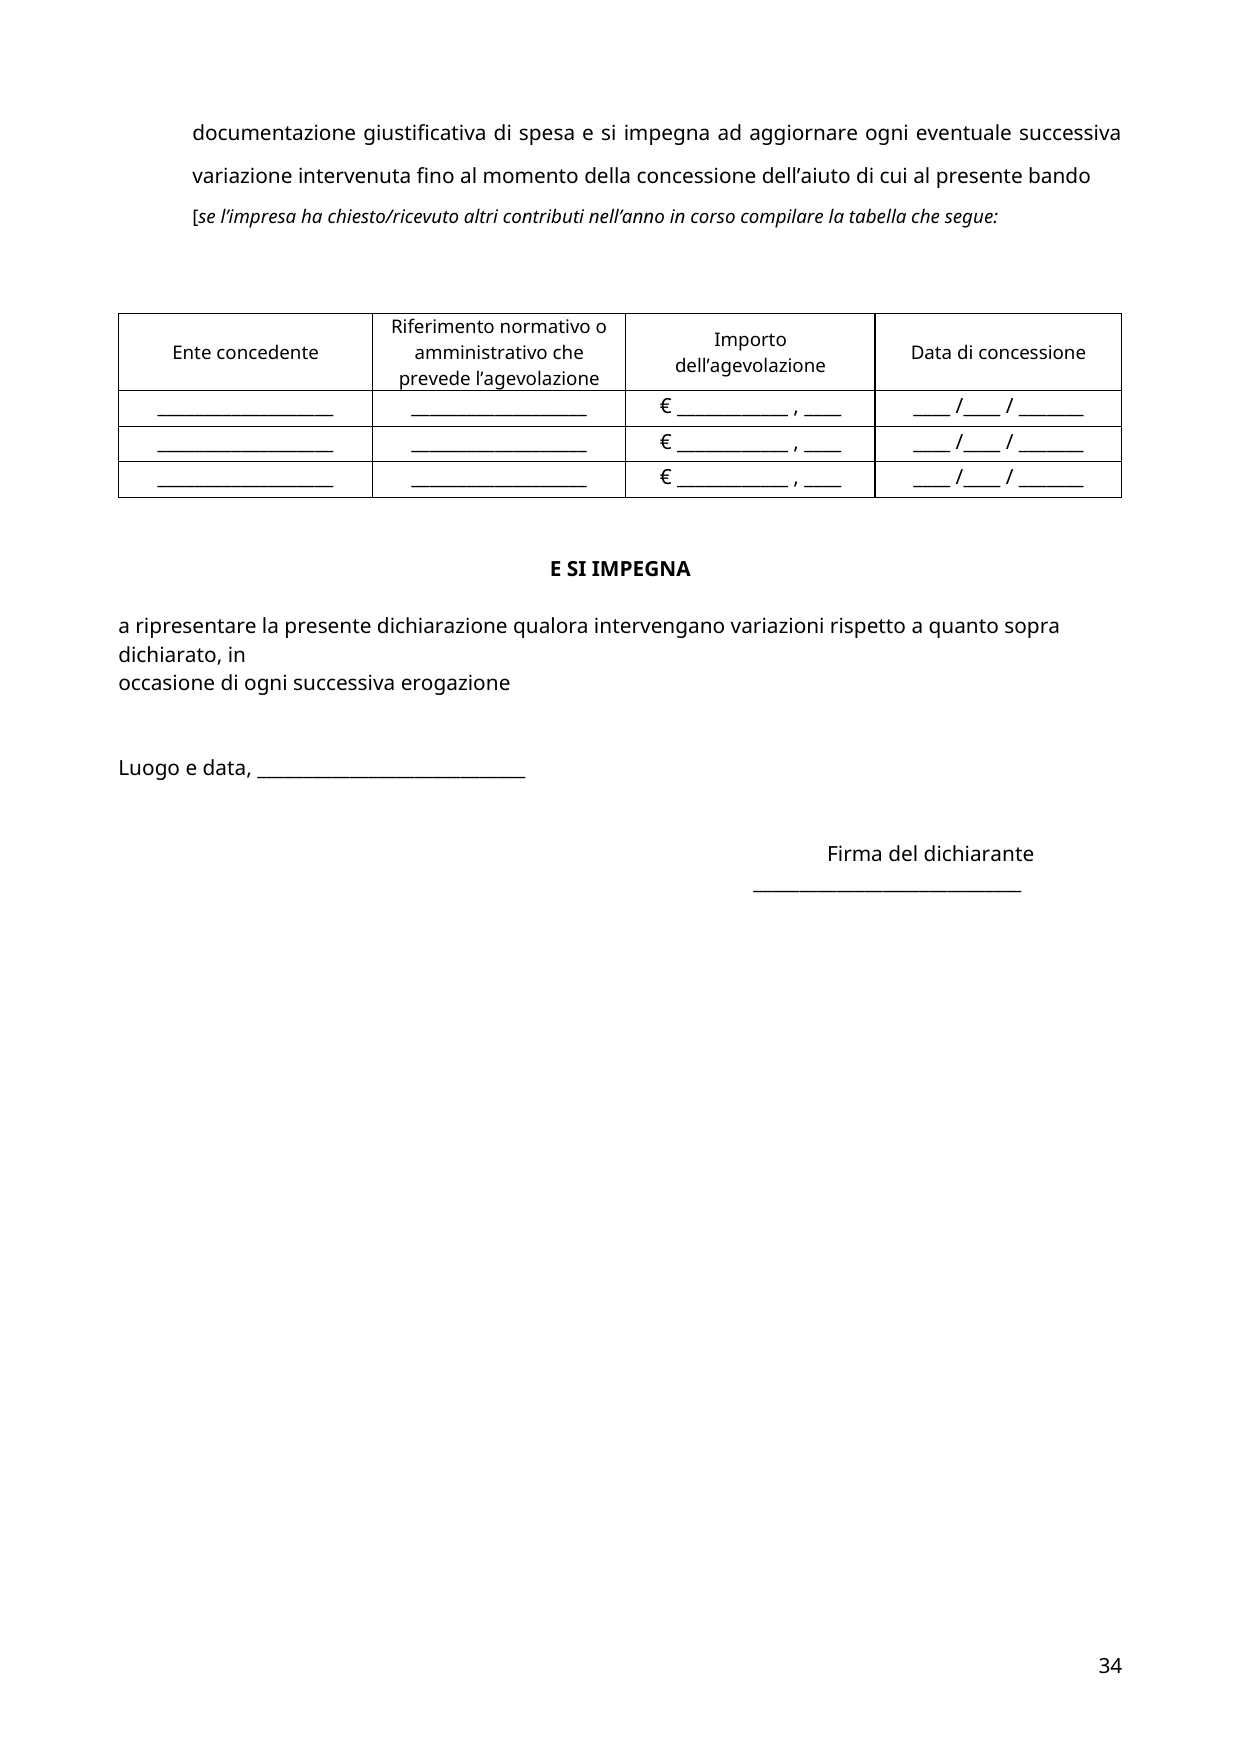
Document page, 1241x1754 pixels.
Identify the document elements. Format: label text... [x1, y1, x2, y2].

table_header Importo dell’agevolazione [626, 314, 874, 390]
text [148, 118, 1122, 189]
text Luogo e data, _____________________________ [118, 753, 1122, 782]
table_cell € ____________ , ____ [626, 462, 874, 497]
text occasione di ogni successiva erogazione [118, 668, 1122, 697]
table_cell ___________________ [373, 462, 625, 497]
table_cell ____ /____ / _______ [876, 427, 1121, 461]
table_cell ___________________ [373, 391, 625, 426]
table_cell € ____________ , ____ [626, 427, 874, 461]
table_cell ____ /____ / _______ [876, 462, 1121, 497]
text _____________________________ [413, 867, 1122, 896]
table_cell ___________________ [119, 391, 372, 426]
table_cell € ____________ , ____ [626, 391, 874, 426]
table_header Riferimento normativo o amministrativo che prevede l’agevolazione [373, 314, 625, 390]
table_cell ____ /____ / _______ [876, 391, 1121, 426]
table_cell ___________________ [119, 427, 372, 461]
text E SI IMPEGNA [118, 554, 1122, 583]
table_header Ente concedente [119, 314, 372, 390]
table_cell ___________________ [373, 427, 625, 461]
table_header Data di concessione [876, 314, 1121, 390]
text a ripresentare la presente dichiarazione qualora intervengano variazioni rispetto a quanto sopra dichiarato, in [118, 611, 1122, 668]
text Firma del dichiarante [827, 839, 1122, 867]
table_cell ___________________ [119, 462, 372, 497]
text [se l’impresa ha chiesto/ricevuto altri contributi nell’anno in corso compilare la tabella che segue: [192, 203, 1122, 229]
